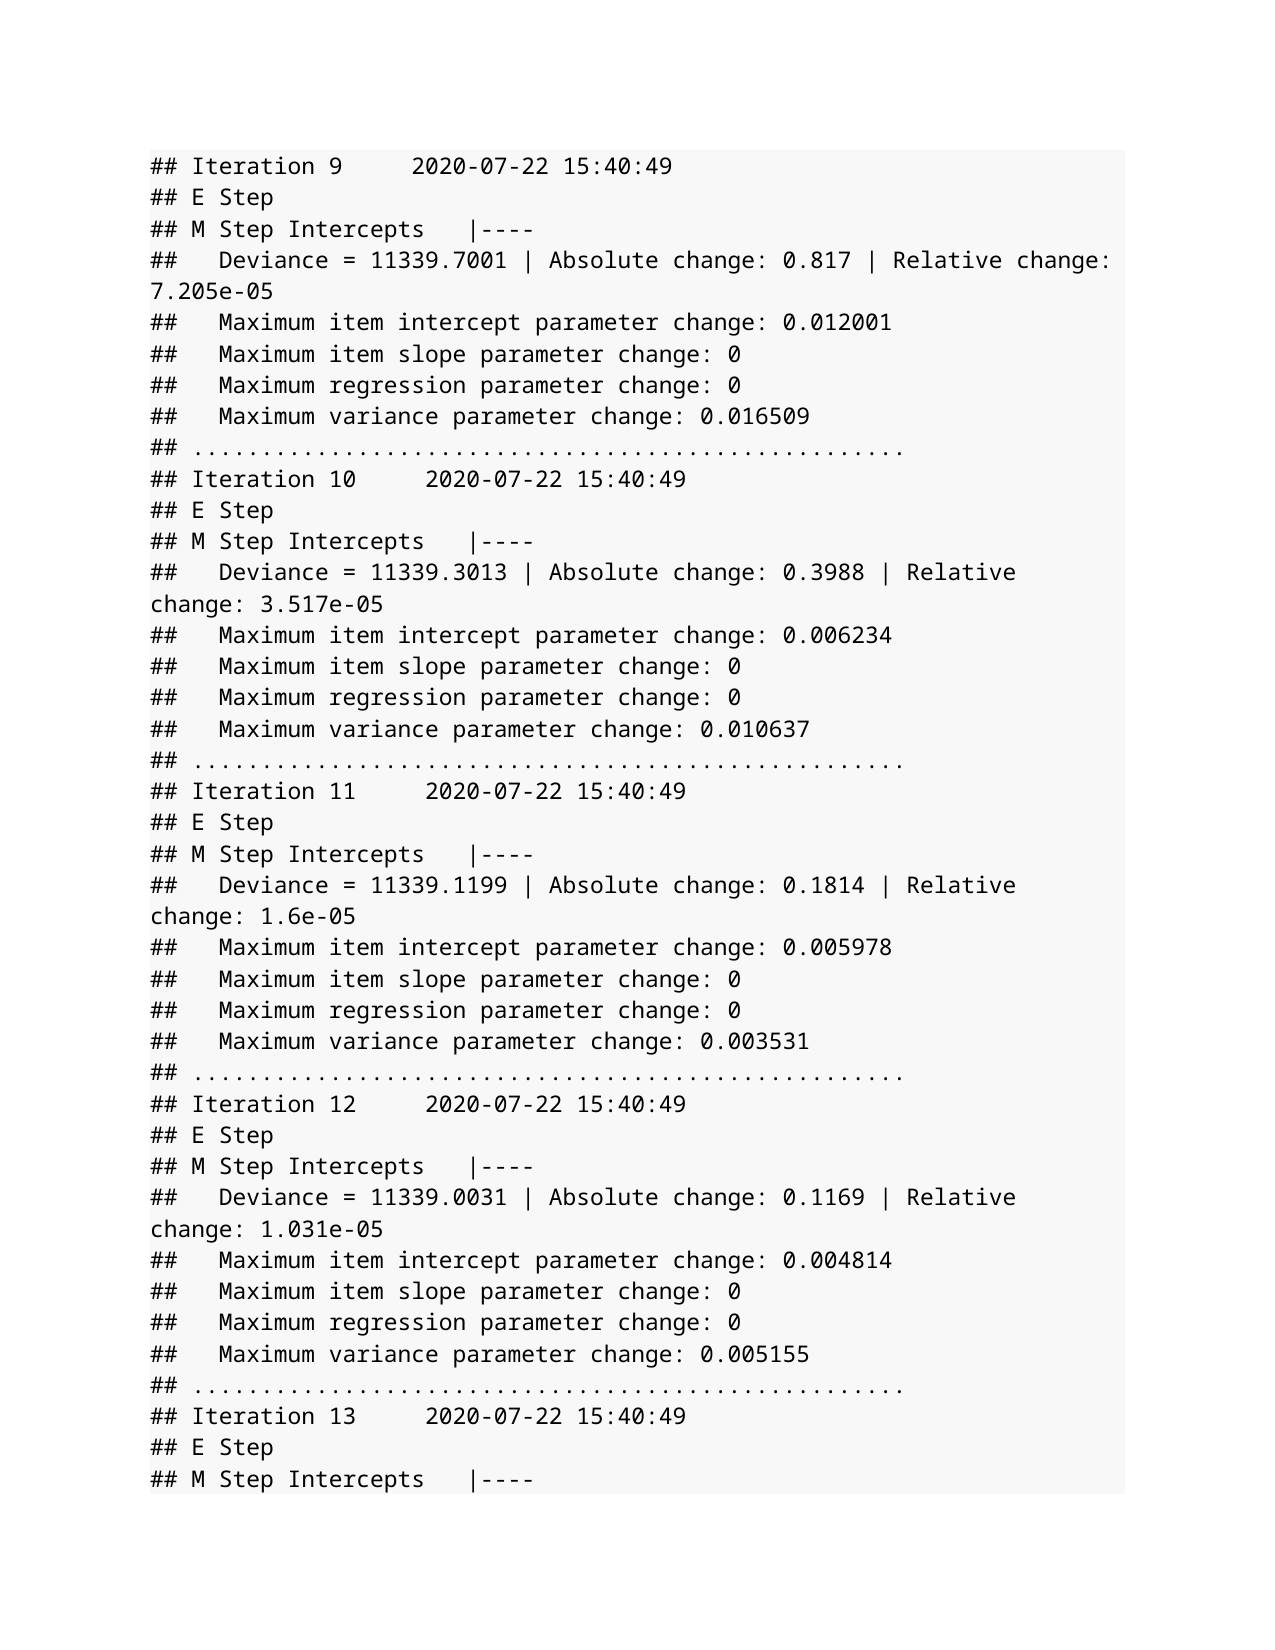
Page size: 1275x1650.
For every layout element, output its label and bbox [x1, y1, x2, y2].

text [150, 150, 1125, 1494]
